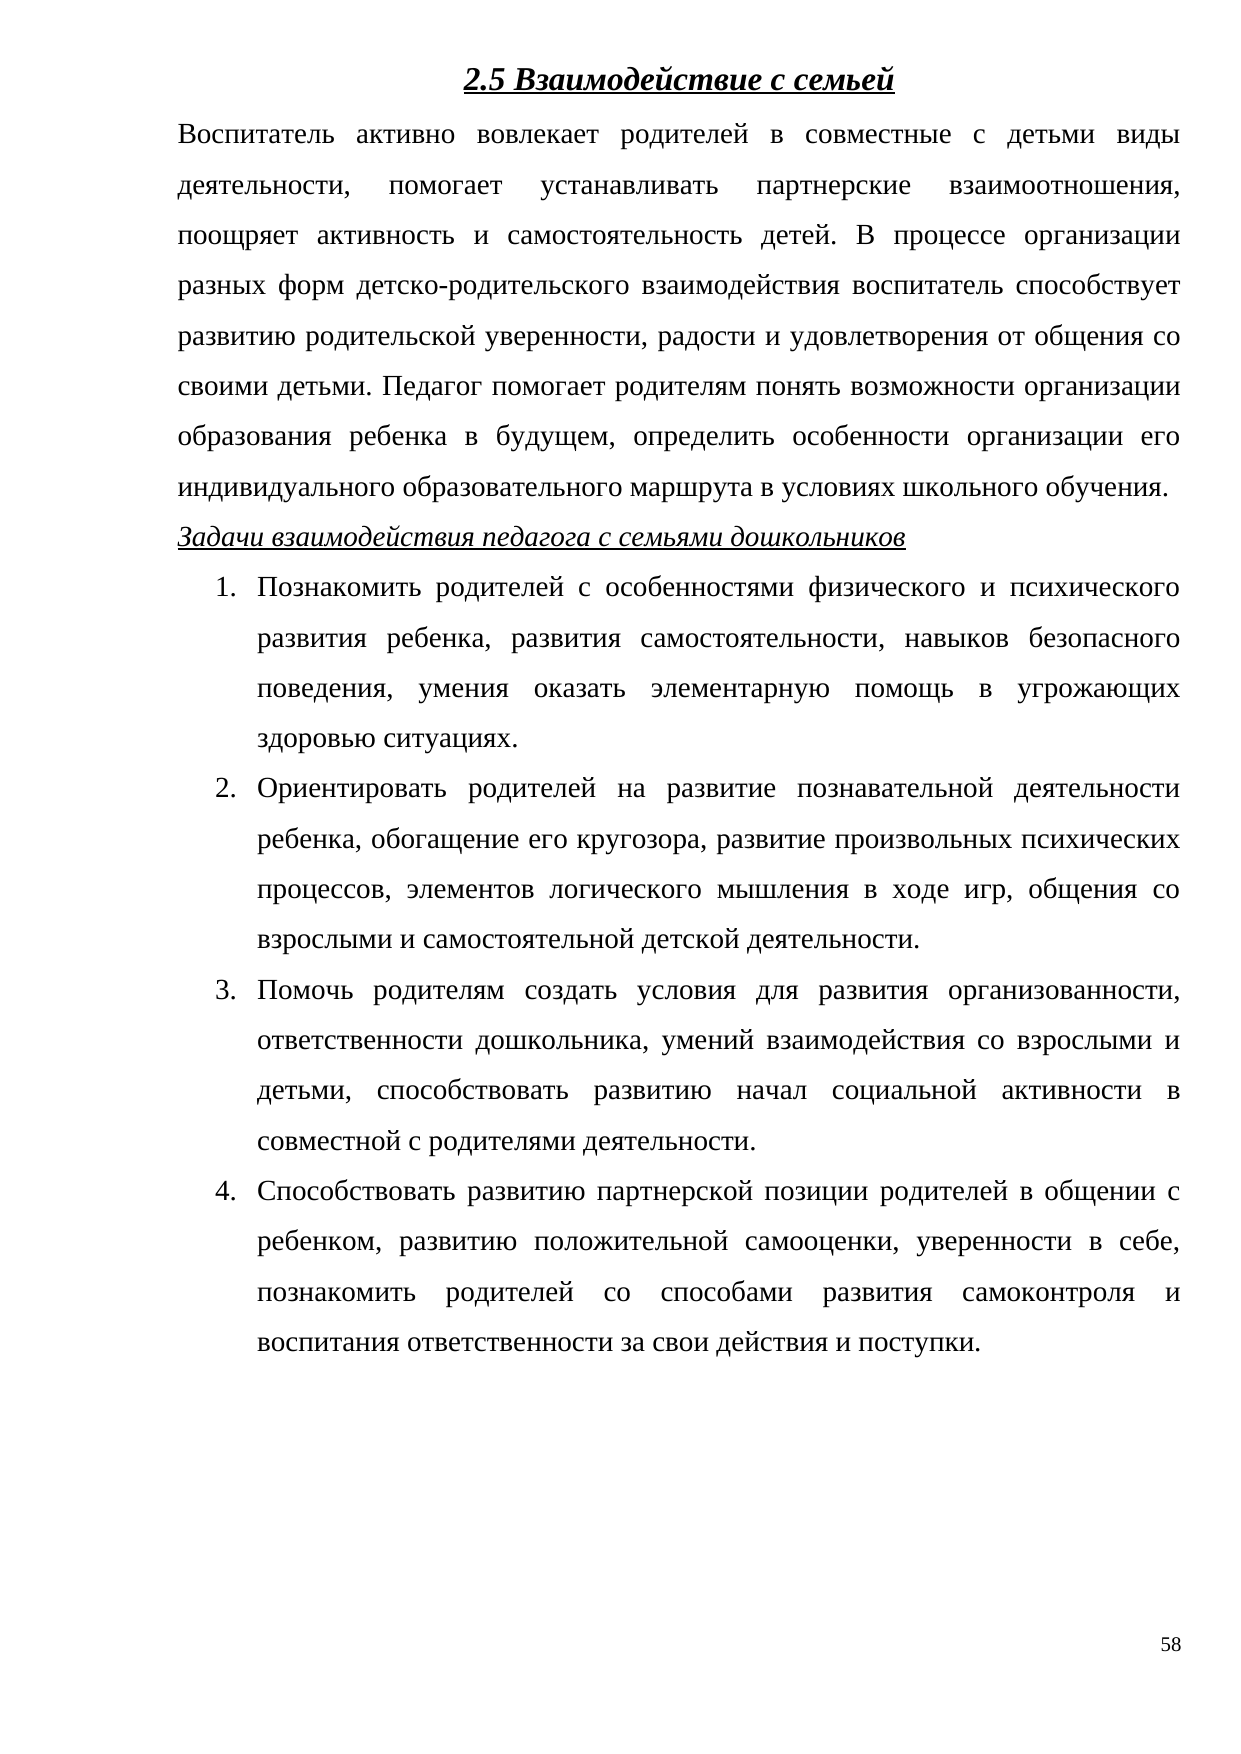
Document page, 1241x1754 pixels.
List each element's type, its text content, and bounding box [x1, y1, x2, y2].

list Ориентировать родителей на развитие познавательной деятельности ребенка, обогащение его кругозора, развитие произвольных психических процессов, элементов логического мышления в ходе игр, общения со взрослыми и самостоятельной детской деятельности. [215, 771, 1181, 955]
list Помочь родителям создать условия для развития организованности, ответственности дошкольника, умений взаимодействия со взрослыми и детьми, способствовать развитию начал социальной активности в совместной с родителями деятельности. [215, 972, 1181, 1156]
text Задачи взаимодействия педагога с семьями дошкольников [177, 519, 1181, 553]
list Способствовать развитию партнерской позиции родителей в общении с ребенком, развитию положительной самооценки, уверенности в себе, познакомить родителей со способами развития самоконтроля и воспитания ответственности за свои действия и поступки. [215, 1173, 1181, 1358]
list Познакомить родителей с особенностями физического и психического развития ребенка, развития самостоятельности, навыков безопасного поведения, умения оказать элементарную помощь в угрожающих здоровью ситуациях. [215, 569, 1181, 754]
text 2.5 Взаимодействие с семьей [177, 59, 1181, 97]
text Воспитатель активно вовлекает родителей в совместные с детьми виды деятельности, помогает устанавливать партнерские взаимоотношения, поощряет активность и самостоятельность детей. В процессе организации разных форм детско-родительского взаимодействия воспитатель способствует развитию родительской уверенности, радости и удовлетворения от общения со своими детьми. Педагог помогает родителям понять возможности организации образования ребенка в будущем, определить особенности организации его индивидуального образовательного маршрута в условиях школьного обучения. [177, 117, 1181, 502]
